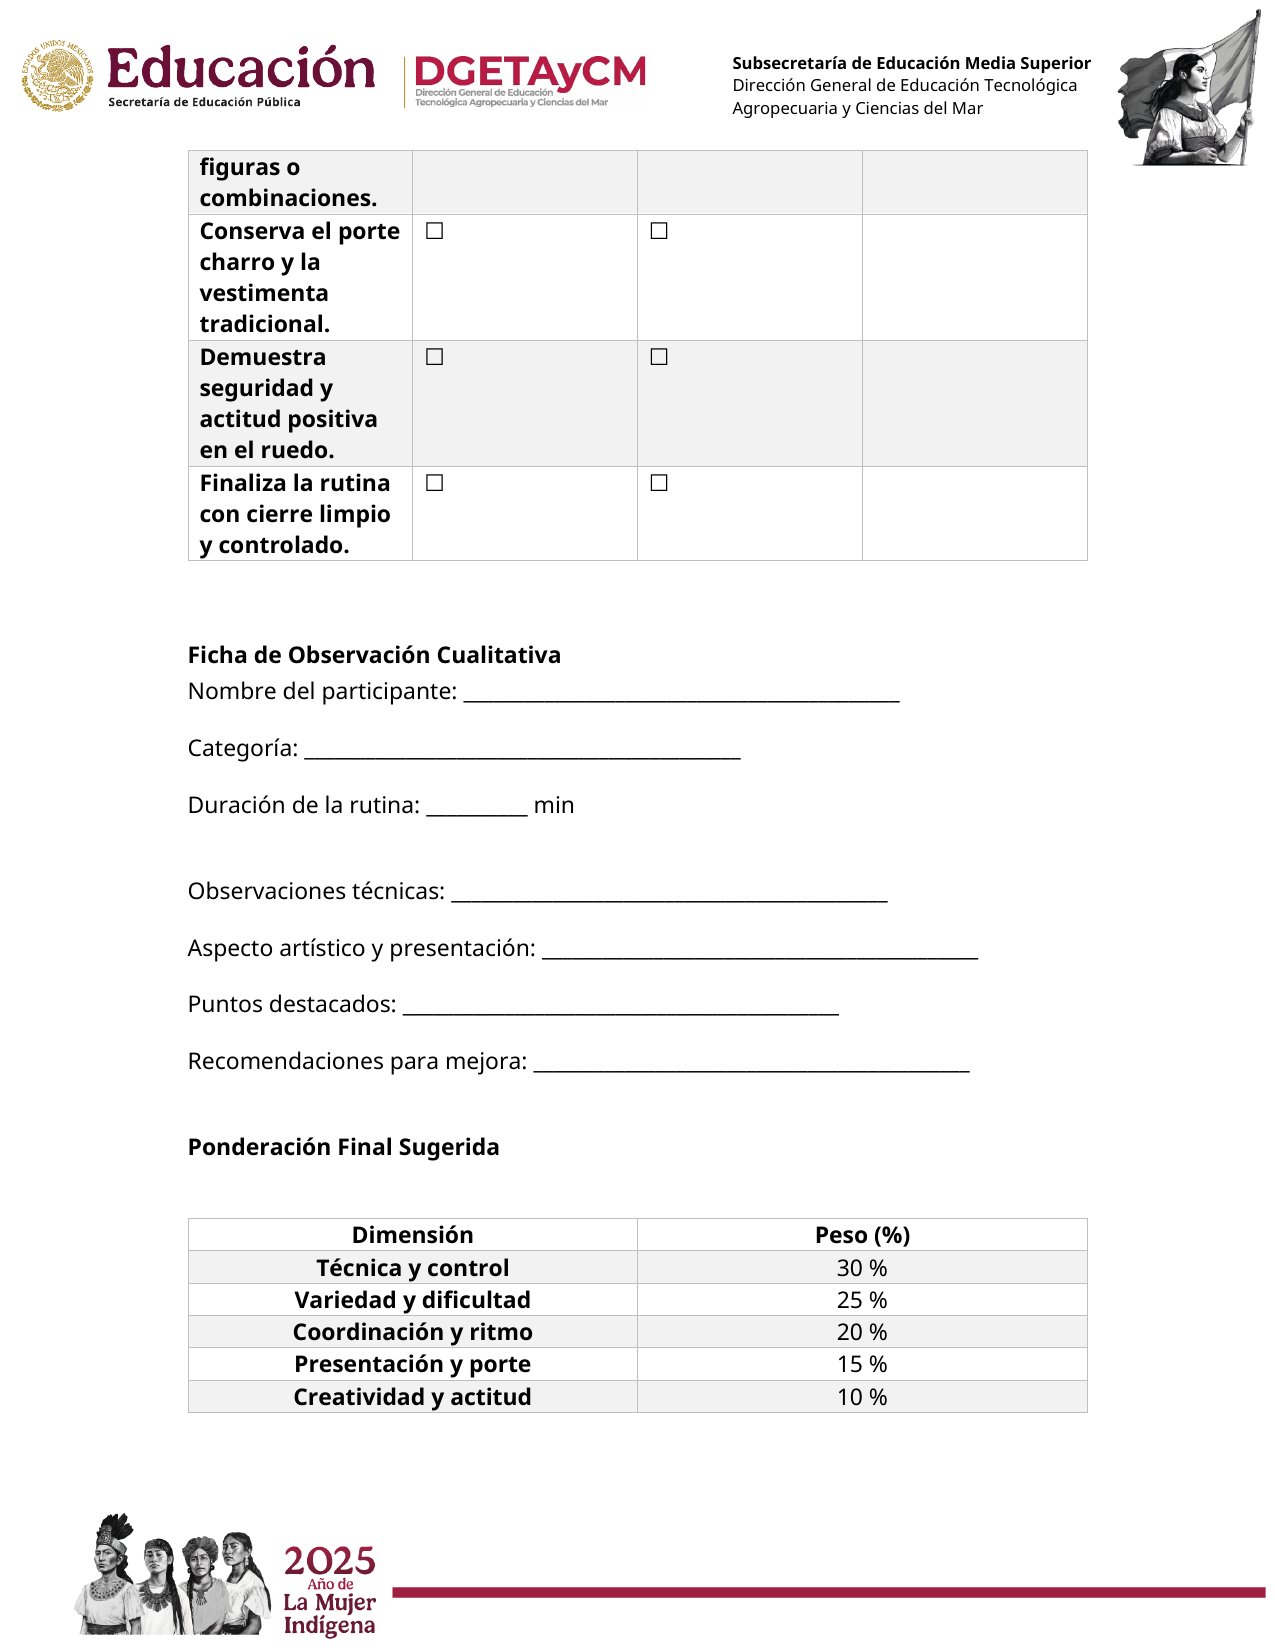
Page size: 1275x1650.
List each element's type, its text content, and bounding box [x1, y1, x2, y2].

table_cell Coordinación y ritmo [189, 1316, 637, 1347]
text Recomendaciones para mejora: ___________________________________________ [187, 1045, 1087, 1106]
table_cell Demuestra seguridad y actitud positiva en el ruedo. [189, 341, 412, 466]
table_cell ☐ [638, 467, 862, 560]
table_cell [863, 151, 1087, 213]
table_header Peso (%) [638, 1219, 1087, 1250]
text Categoría: ___________________________________________ [187, 732, 1087, 763]
table_cell ☐ [413, 151, 637, 213]
table_cell [863, 215, 1087, 339]
text Duración de la rutina: __________ min [187, 788, 1087, 850]
table_header Dimensión [189, 1219, 637, 1250]
table_cell 10 % [638, 1381, 1087, 1412]
table_cell ☐ [413, 467, 637, 560]
table_cell Finaliza la rutina con cierre limpio y controlado. [189, 467, 412, 560]
table_cell ☐ [413, 215, 637, 339]
table_cell 15 % [638, 1348, 1087, 1379]
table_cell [189, 151, 412, 213]
table_cell Presentación y porte [189, 1348, 637, 1379]
table_cell 20 % [638, 1316, 1087, 1347]
table_cell ☐ [638, 341, 862, 466]
table_cell [863, 467, 1087, 560]
text Observaciones técnicas: ___________________________________________ [187, 875, 1087, 906]
text Puntos destacados: ___________________________________________ [187, 988, 1087, 1019]
subtitle Ficha de Observación Cualitativa [187, 639, 1087, 670]
table_cell ☐ [413, 341, 637, 466]
subtitle Ponderación Final Sugerida [187, 1131, 1087, 1162]
picture [0, 0, 1275, 1650]
table_cell Conserva el porte charro y la vestimenta tradicional. [189, 215, 412, 339]
table_cell Creatividad y actitud [189, 1381, 637, 1412]
table_cell [863, 341, 1087, 466]
table_cell 25 % [638, 1284, 1087, 1315]
table_cell ☐ [638, 151, 862, 213]
text Nombre del participante: ___________________________________________ [187, 675, 1087, 706]
table_cell 30 % [638, 1251, 1087, 1283]
table_cell Variedad y dificultad [189, 1284, 637, 1315]
table_cell ☐ [638, 215, 862, 339]
text Aspecto artístico y presentación: ___________________________________________ [187, 931, 1087, 963]
table_cell Técnica y control [189, 1251, 637, 1283]
